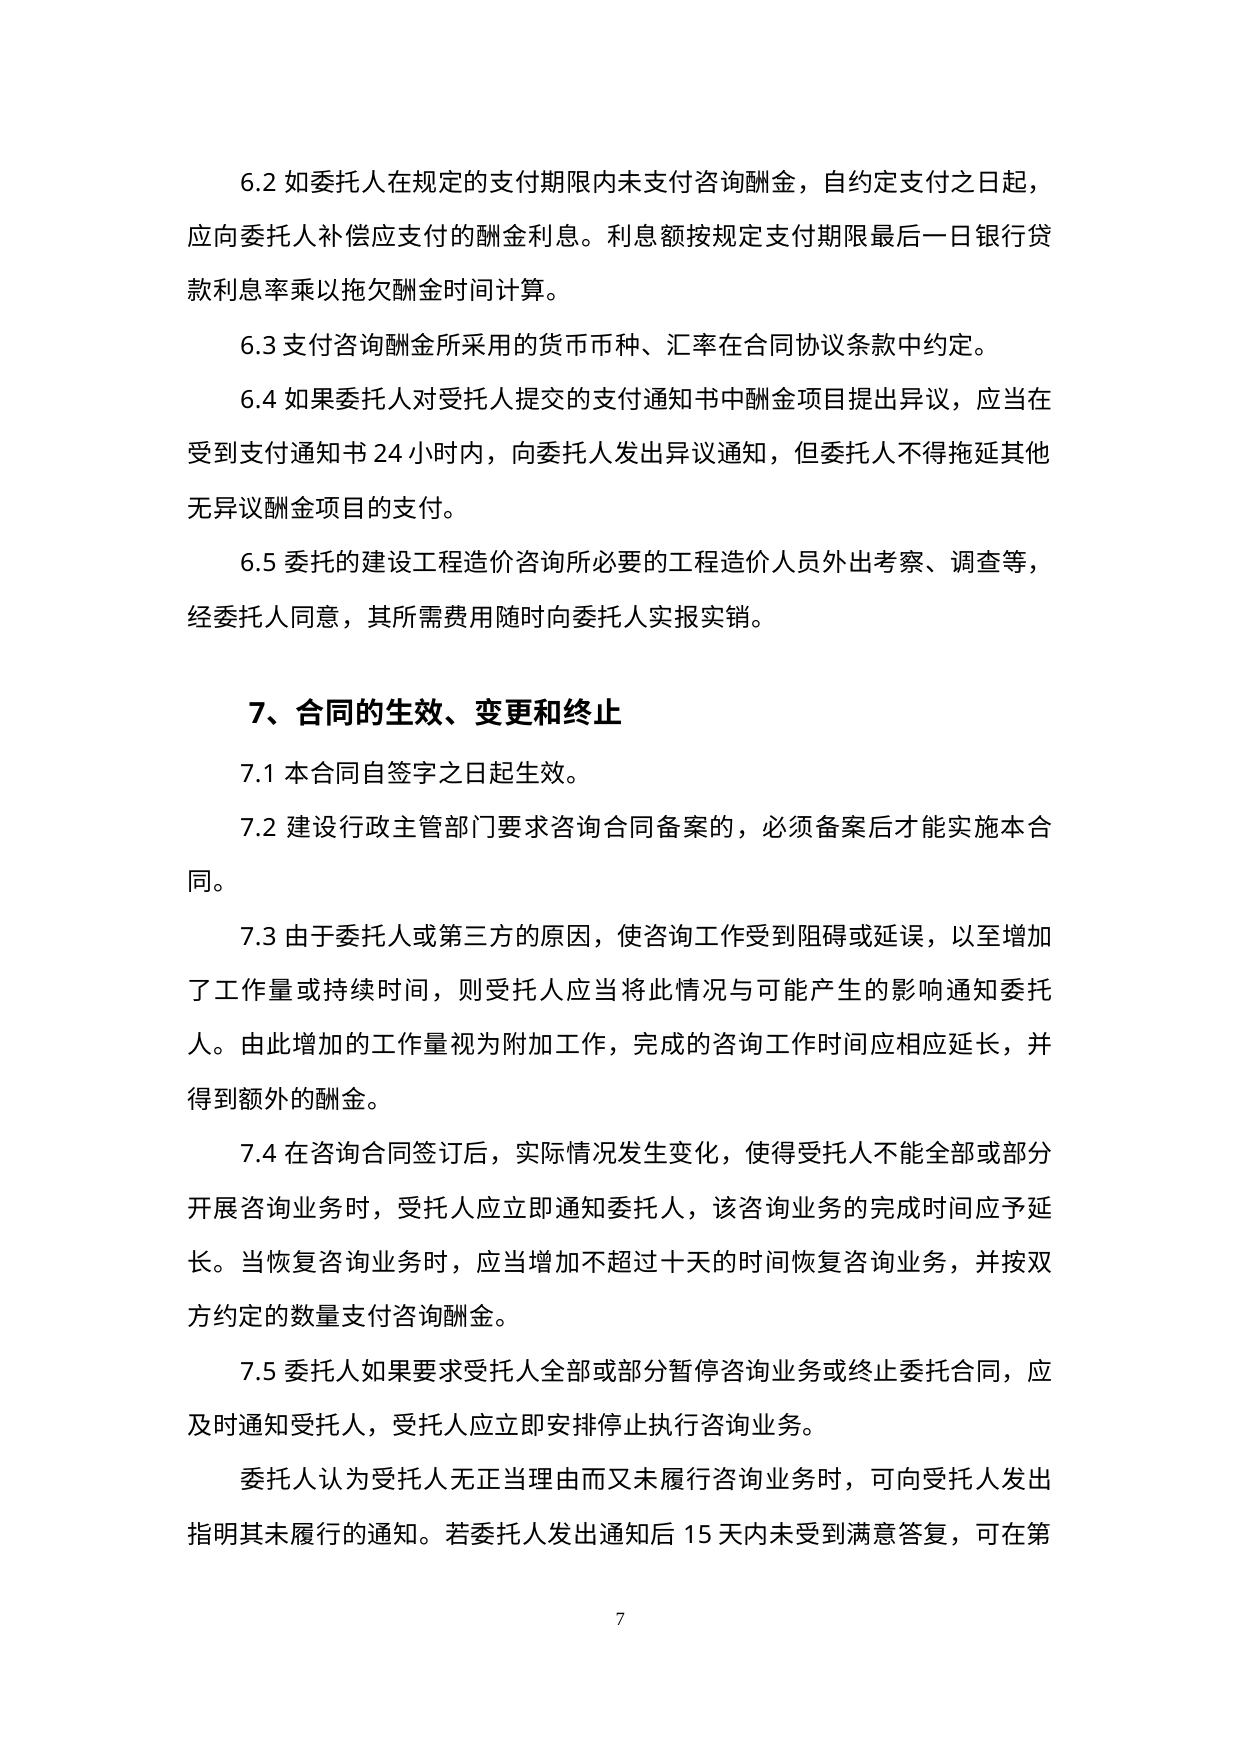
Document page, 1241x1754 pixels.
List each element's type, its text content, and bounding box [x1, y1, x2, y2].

text 6.4 如果委托人对受托人提交的支付通知书中酬金项目提出异议，应当在受到支付通知书24小时内，向委托人发出异议通知，但委托人不得拖延其他无异议酬金项目的支付。 [187, 379, 1053, 524]
text 7.3 由于委托人或第三方的原因，使咨询工作受到阻碍或延误，以至增加了工作量或持续时间，则受托人应当将此情况与可能产生的影响通知委托人。由此增加的工作量视为附加工作，完成的咨询工作时间应相应延长，并得到额外的酬金。 [187, 916, 1053, 1116]
text 6.2 如委托人在规定的支付期限内未支付咨询酬金，自约定支付之日起，应向委托人补偿应支付的酬金利息。利息额按规定支付期限最后一日银行贷款利息率乘以拖欠酬金时间计算。 [187, 162, 1053, 307]
text 7、合同的生效、变更和终止 [187, 689, 1053, 732]
text 6.5 委托的建设工程造价咨询所必要的工程造价人员外出考察、调查等，经委托人同意，其所需费用随时向委托人实报实销。 [187, 543, 1053, 633]
text 7.1 本合同自签字之日起生效。 [187, 753, 1053, 789]
text 7.5 委托人如果要求受托人全部或部分暂停咨询业务或终止委托合同，应及时通知受托人，受托人应立即安排停止执行咨询业务。 [187, 1351, 1053, 1442]
text 7.2 建设行政主管部门要求咨询合同备案的，必须备案后才能实施本合同。 [187, 807, 1053, 898]
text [187, 1460, 1053, 1551]
text 6.3支付咨询酬金所采用的货币币种、汇率在合同协议条款中约定。 [187, 325, 1053, 361]
text 7.4 在咨询合同签订后，实际情况发生变化，使得受托人不能全部或部分开展咨询业务时，受托人应立即通知委托人，该咨询业务的完成时间应予延长。当恢复咨询业务时，应当增加不超过十天的时间恢复咨询业务，并按双方约定的数量支付咨询酬金。 [187, 1134, 1053, 1333]
